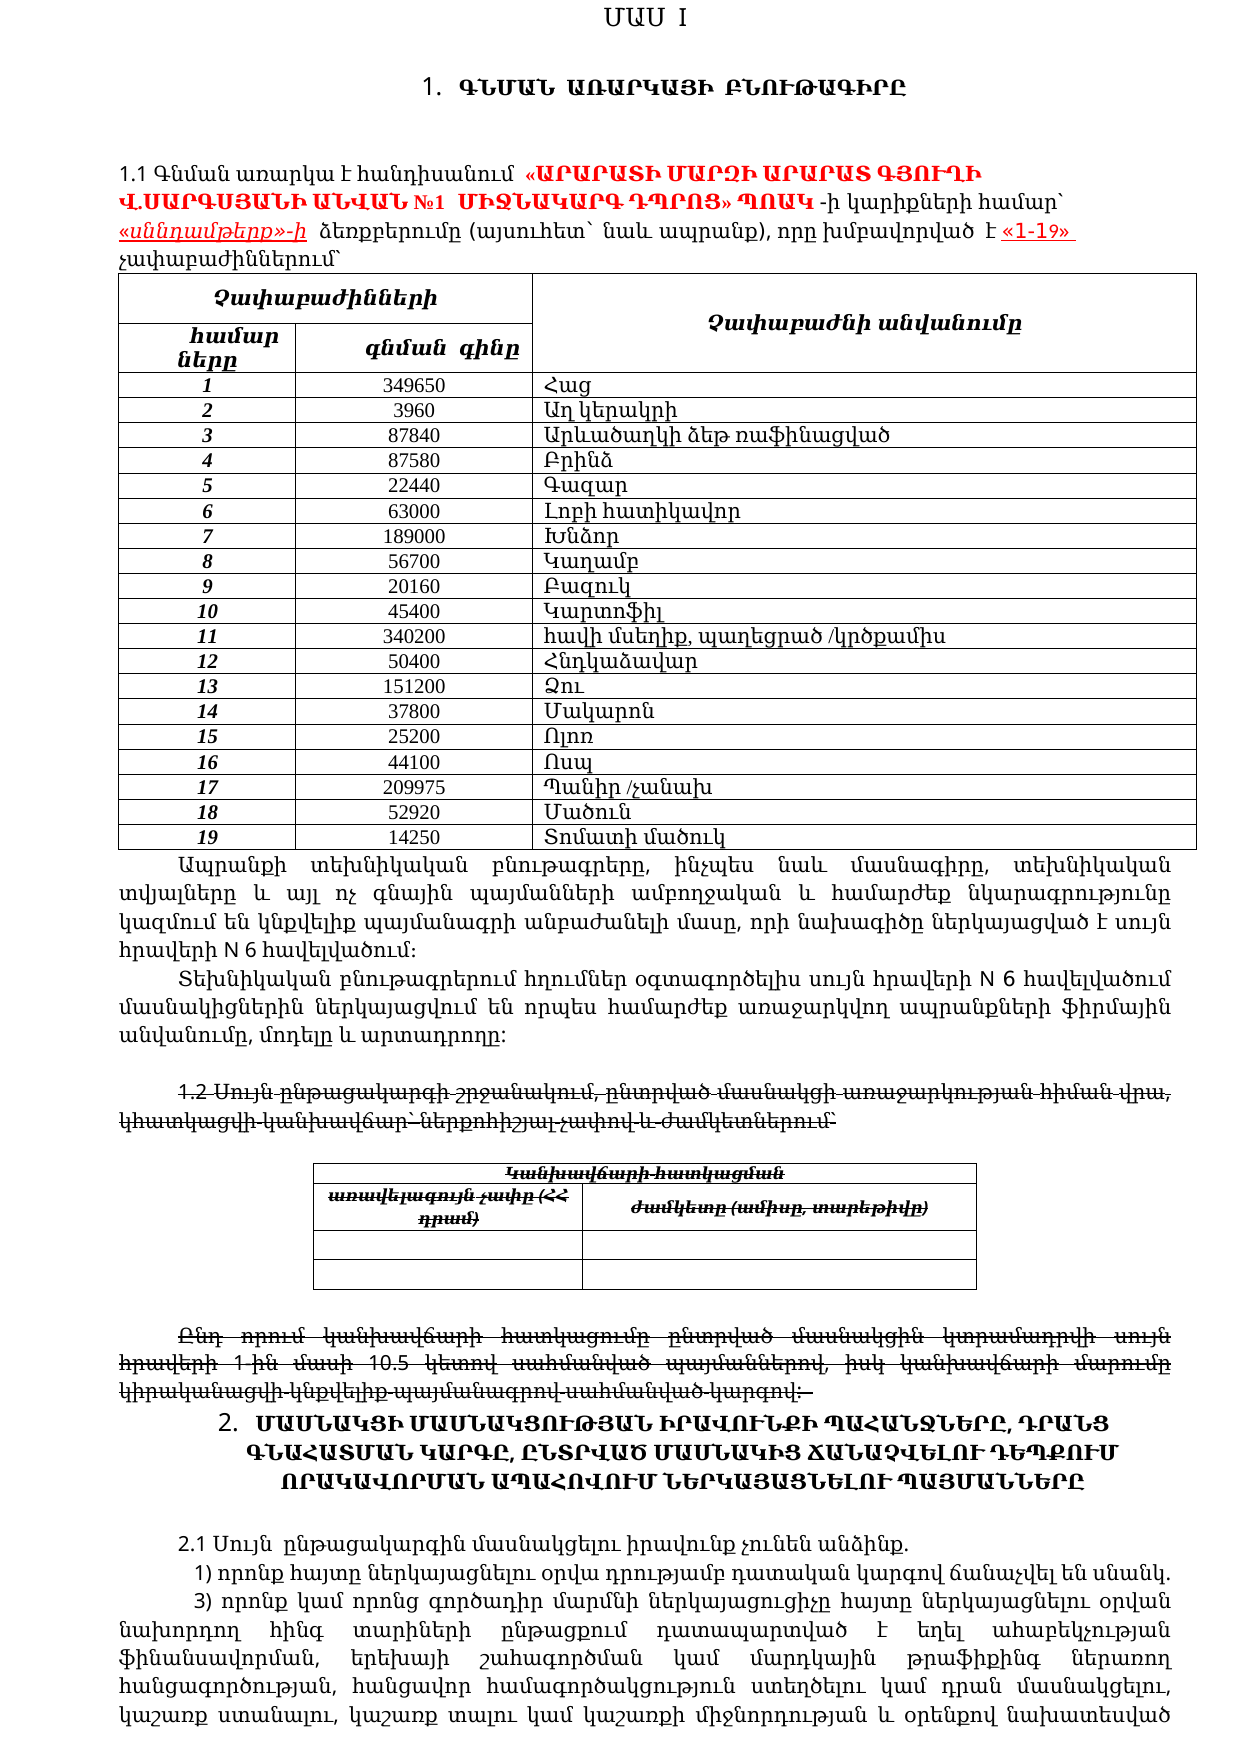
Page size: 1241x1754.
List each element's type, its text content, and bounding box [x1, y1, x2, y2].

table_cell 25200 [296, 725, 532, 748]
table_cell համարները [119, 324, 295, 372]
table_cell Մածուն [533, 800, 1196, 824]
table_cell 45400 [296, 599, 532, 623]
table_cell Բազուկ [533, 574, 1196, 598]
table_cell 16 [119, 750, 295, 774]
table_cell 6 [119, 499, 295, 523]
table_cell 12 [119, 649, 295, 673]
table_cell 15 [119, 725, 295, 748]
table_cell առավելագույն չափը (ՀՀ դրամ) [314, 1184, 582, 1229]
table_cell 44100 [296, 750, 532, 774]
text 1.2 Սույն ընթացակարգի շրջանակում, ընտրված մասնակցի առաջարկության հիման վրա, կհատկացվի կանխավճար` ներքոհիշյալ չափով և ժամկետներում` [118, 1077, 1171, 1134]
table_cell 349650 [296, 373, 532, 397]
table_cell [314, 1260, 582, 1288]
table_cell 3960 [296, 398, 532, 422]
table_cell 22440 [296, 474, 532, 497]
table_header Չափաբաժինների [119, 274, 532, 323]
table_cell 37800 [296, 699, 532, 723]
table_cell 4 [119, 448, 295, 472]
text Տեխնիկական բնութագրերում հղումներ օգտագործելիս սույն հրավերի N 6 հավելվածում մասնակիցներին ներկայացվում են որպես համարժեք առաջարկվող ապրանքների ֆիրմային անվանումը, մոդելը և արտադրողը: [118, 964, 1171, 1049]
table_cell 1 [119, 373, 295, 397]
table_cell Աղ կերակրի [533, 398, 1196, 422]
table_cell Պանիր /չանախ [533, 775, 1196, 799]
table_cell 13 [119, 674, 295, 698]
table_cell 9 [119, 574, 295, 598]
table_cell 87580 [296, 448, 532, 472]
table_cell 189000 [296, 524, 532, 548]
table_cell Մակարոն [533, 699, 1196, 723]
text 2.1 Սույն ընթացակարգին մասնակցելու իրավունք չունեն անձինք. [118, 1529, 1171, 1558]
table_cell Կաղամբ [533, 549, 1196, 573]
table_cell Հաց [533, 373, 1196, 397]
table_cell ժամկետը (ամիսը, տարեթիվը) [583, 1184, 976, 1229]
text Ընդ որում կանխավճարի հատկացումը ընտրված մասնակցին կտրամադրվի սույն հրավերի 1-ին մասի 10.5 կետով սահմանված պայմաններով, իսկ կանխավճարի մարումը կիրականացվի կնքվելիք պայմանագրով սահմանված կարգով: [118, 1323, 1171, 1364]
table_cell [583, 1260, 976, 1288]
table_cell 87840 [296, 423, 532, 447]
table_cell Տոմատի մածուկ [533, 825, 1196, 849]
table_cell [314, 1231, 582, 1259]
text 1) որոնք հայտը ներկայացնելու օրվա դրությամբ դատական կարգով ճանաչվել են սնանկ. [118, 1558, 1171, 1586]
table_cell 18 [119, 800, 295, 824]
table_cell 19 [119, 825, 295, 849]
table_cell Կարտոֆիլ [533, 599, 1196, 623]
table_header Կանխավճարի հատկացման [314, 1164, 976, 1183]
table_cell 3 [119, 423, 295, 447]
table_cell Արևածաղկի ձեթ ռաֆինացված [533, 423, 1196, 447]
table_cell հավի մսեղիք, պաղեցրած /կրծքամիս [533, 624, 1196, 648]
table_header Չափաբաժնի անվանումը [533, 274, 1196, 372]
table_cell 209975 [296, 775, 532, 799]
table_cell 14250 [296, 825, 532, 849]
list ՄԱՍՆԱԿՑԻ ՄԱՍՆԱԿՑՈՒԹՅԱՆ ԻՐԱՎՈՒՆՔԻ ՊԱՀԱՆՋՆԵՐԸ, ԴՐԱՆՑ ԳՆԱՀԱՏՄԱՆ ԿԱՐԳԸ, ԸՆՏՐՎԱԾ ՄԱՍՆԱԿԻՑ ՃԱՆԱՉՎԵԼՈՒ ԴԵՊՔՈՒՄ ՈՐԱԿԱՎՈՐՄԱՆ ԱՊԱՀՈՎՈՒՄ ՆԵՐԿԱՅԱՑՆԵԼՈՒ ՊԱՅՄԱՆՆԵՐԸ [156, 1404, 1171, 1495]
text Ապրանքի տեխնիկական բնութագրերը, ինչպես նաև մասնագիրը, տեխնիկական տվյալները և այլ ոչ գնային պայմանների ամբողջական և համարժեք նկարագրությունը կազմում են կնքվելիք պայմանագրի անբաժանելի մասը, որի նախագիծը ներկայացված է սույն հրավերի N 6 հավելվածում։ [118, 850, 1171, 964]
text 1.1 Գնման առարկա է հանդիսանում «ԱՐԱՐԱՏԻ ՄԱՐԶԻ ԱՐԱՐԱՏ ԳՅՈՒՂԻ Վ.ՍԱՐԳՍՅԱՆԻ ԱՆՎԱՆ №1 ՄԻՋՆԱԿԱՐԳ ԴՊՐՈՑ» ՊՈԱԿ -ի կարիքների համար` «սննդամթերք»-ի ձեռքբերումը (այսուհետ` նաև ապրանք), որը խմբավորված է «1-19» չափաբաժիններում` [118, 159, 1171, 273]
table_cell Լոբի հատիկավոր [533, 499, 1196, 523]
table_cell 151200 [296, 674, 532, 698]
table_cell Գազար [533, 474, 1196, 497]
table_cell 5 [119, 474, 295, 497]
table_cell Խնձոր [533, 524, 1196, 548]
table_cell Ոսպ [533, 750, 1196, 774]
table_cell [583, 1231, 976, 1259]
table_cell 340200 [296, 624, 532, 648]
table_cell 17 [119, 775, 295, 799]
table_cell 52920 [296, 800, 532, 824]
list ԳՆՄԱՆ ԱՌԱՐԿԱՅԻ ԲՆՈՒԹԱԳԻՐԸ [156, 68, 1171, 102]
table_cell 10 [119, 599, 295, 623]
table_cell Ոլոռ [533, 725, 1196, 748]
table_cell 14 [119, 699, 295, 723]
table_cell 63000 [296, 499, 532, 523]
table_cell 56700 [296, 549, 532, 573]
text Ընդ որում կանխավճարի հատկացումը ընտրված մասնակցին կտրամադրվի սույն հրավերի 1-ին մասի 10.5 կետով սահմանված պայմաններով, իսկ կանխավճարի մարումը կիրականացվի կնքվելիք պայմանագրով սահմանված կարգով: [118, 1364, 1171, 1404]
table_cell Բրինձ [533, 448, 1196, 472]
table_cell Ձու [533, 674, 1196, 698]
table_cell գնման գինը [296, 324, 532, 372]
table_cell 2 [119, 398, 295, 422]
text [118, 1586, 1171, 1728]
table_cell 50400 [296, 649, 532, 673]
table_cell Հնդկաձավար [533, 649, 1196, 673]
table_cell 20160 [296, 574, 532, 598]
text ՄԱՍ I [118, 0, 1171, 34]
table_cell 8 [119, 549, 295, 573]
table_cell 7 [119, 524, 295, 548]
table_cell 11 [119, 624, 295, 648]
